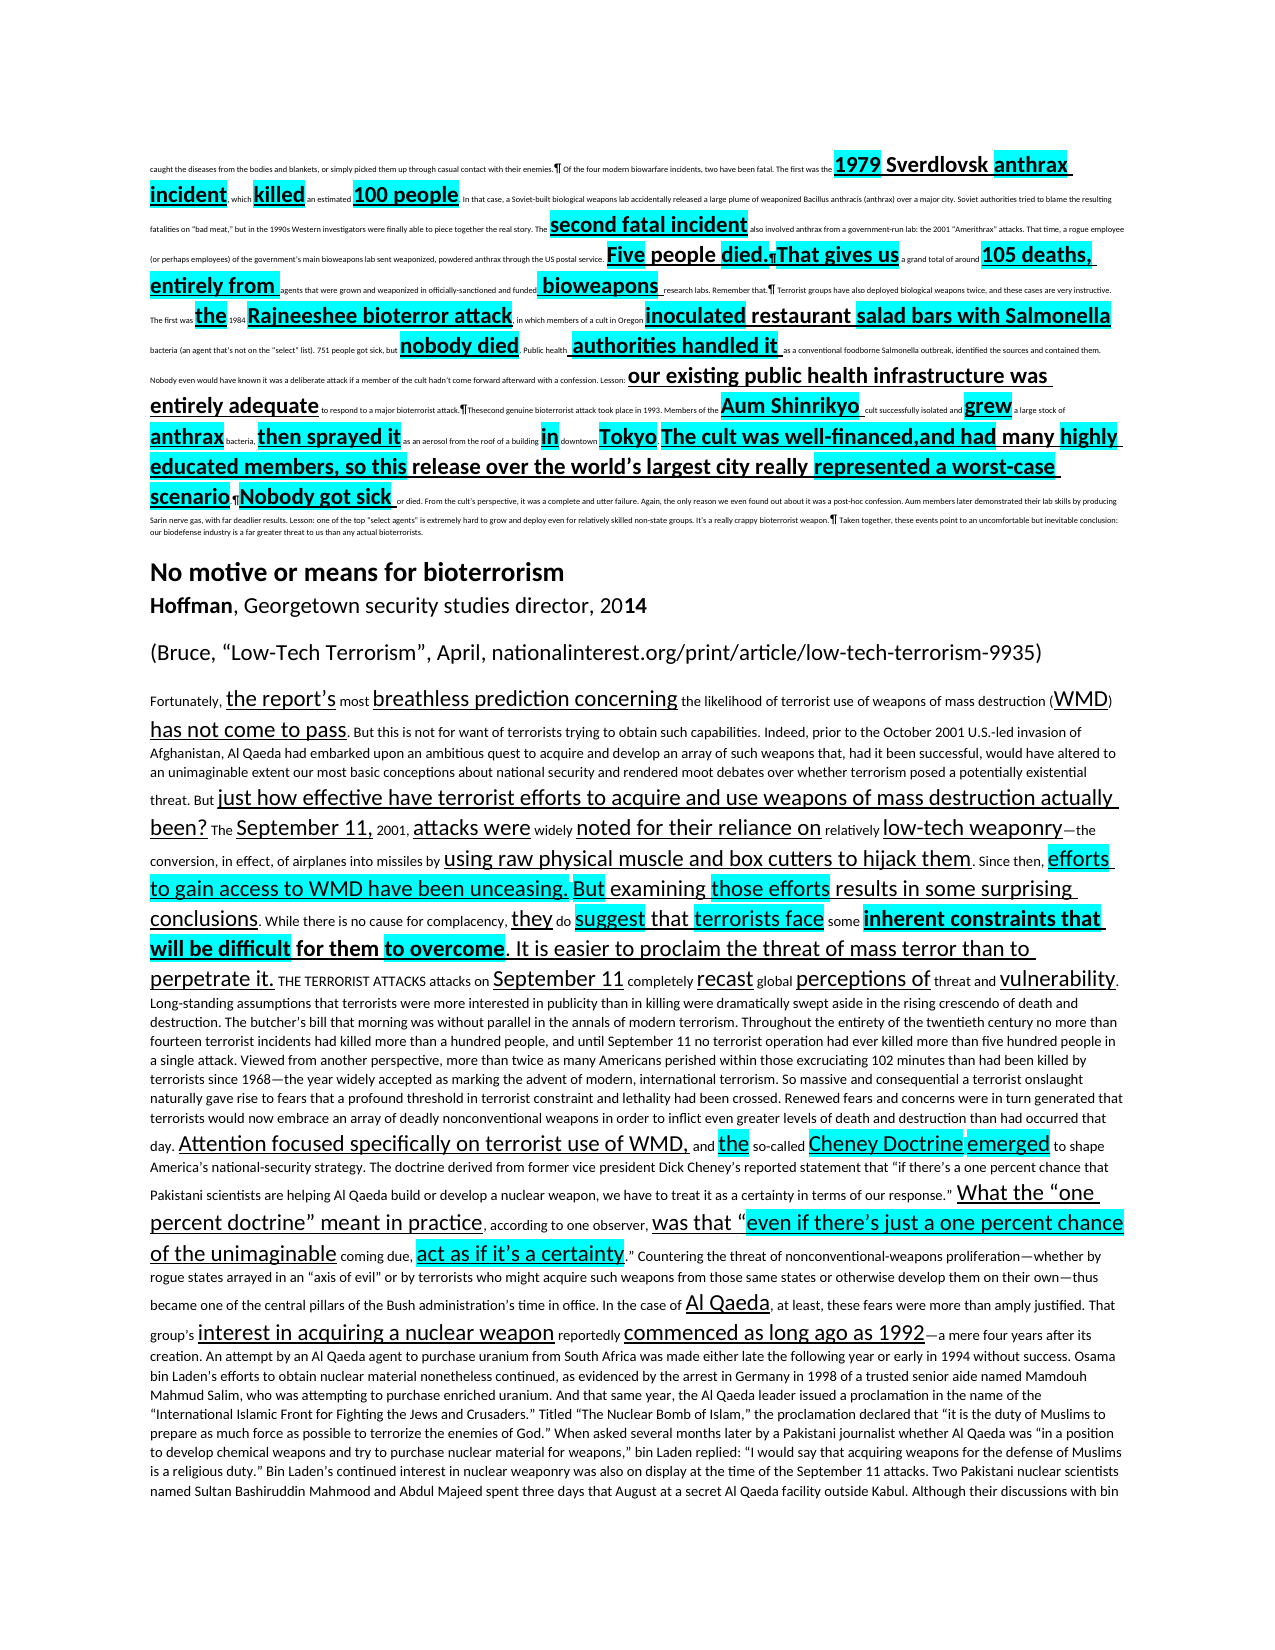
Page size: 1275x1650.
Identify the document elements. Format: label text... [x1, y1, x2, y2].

text (Bruce, “Low-Tech Terrorism”, April, nationalinterest.org/print/article/low-tech-terrorism-9935) [150, 638, 1125, 666]
subtitle No motive or means for bioterrorism [150, 555, 1125, 588]
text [150, 684, 1125, 1499]
text Hoffman, Georgetown security studies director, 2014 [150, 591, 1125, 619]
